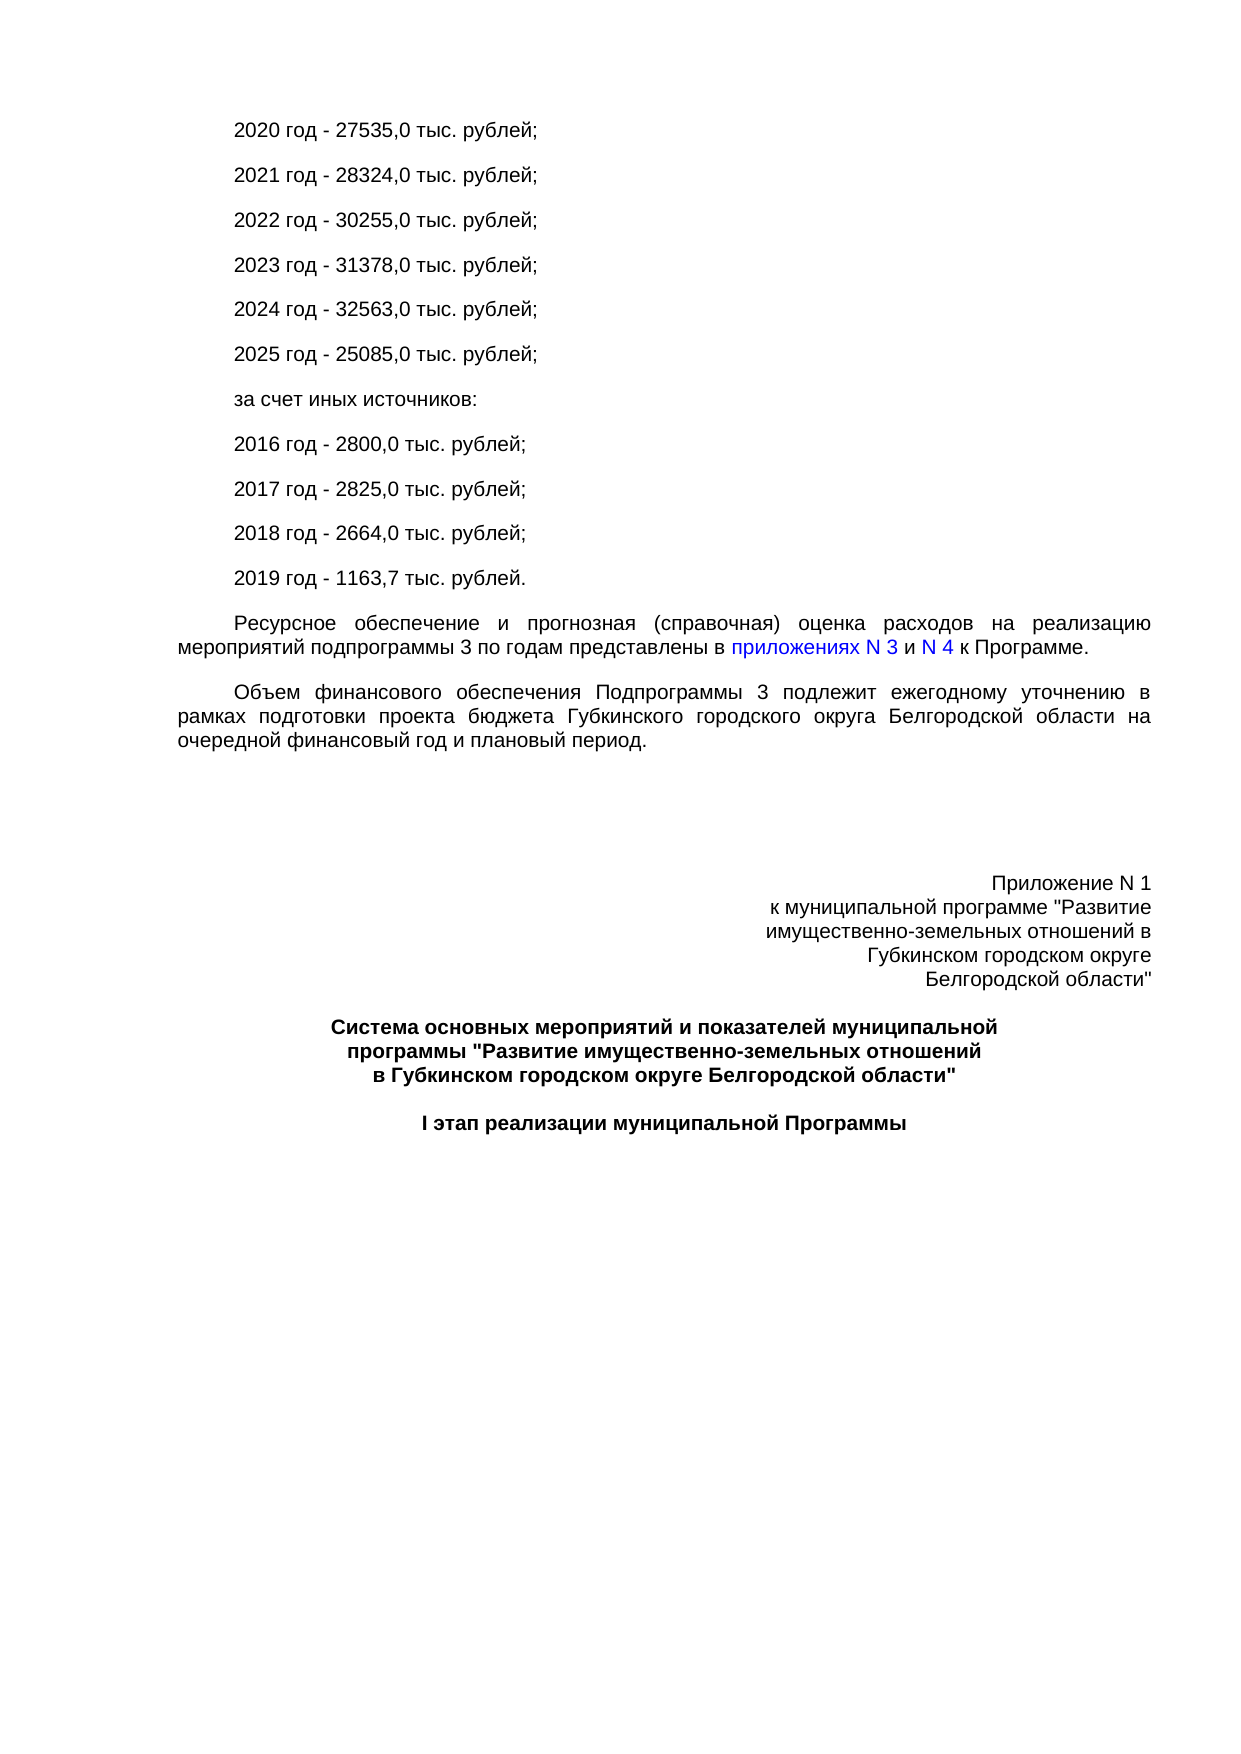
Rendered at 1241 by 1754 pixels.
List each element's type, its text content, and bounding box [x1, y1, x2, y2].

text за счет иных источников: [177, 387, 1152, 411]
text 2023 год - 31378,0 тыс. рублей; [177, 252, 1152, 276]
text имущественно-земельных отношений в [177, 919, 1152, 943]
text 2025 год - 25085,0 тыс. рублей; [177, 342, 1152, 366]
text 2019 год - 1163,7 тыс. рублей. [177, 566, 1152, 590]
title программы "Развитие имущественно-земельных отношений [177, 1039, 1152, 1063]
title в Губкинском городском округе Белгородской области" [177, 1063, 1152, 1087]
text 2021 год - 28324,0 тыс. рублей; [177, 163, 1152, 187]
text 2016 год - 2800,0 тыс. рублей; [177, 432, 1152, 456]
text Губкинском городском округе [177, 943, 1152, 967]
title I этап реализации муниципальной Программы [177, 1111, 1152, 1135]
text к муниципальной программе "Развитие [177, 895, 1152, 919]
text 2022 год - 30255,0 тыс. рублей; [177, 208, 1152, 232]
text Ресурсное обеспечение и прогнозная (справочная) оценка расходов на реализацию мероприятий подпрограммы 3 по годам представлены в приложениях N 3 и N 4 к Программе. [177, 611, 1152, 659]
text 2024 год - 32563,0 тыс. рублей; [177, 297, 1152, 321]
text 2020 год - 27535,0 тыс. рублей; [177, 118, 1152, 142]
text Приложение N 1 [177, 871, 1152, 895]
title Система основных мероприятий и показателей муниципальной [177, 1015, 1152, 1039]
text 2018 год - 2664,0 тыс. рублей; [177, 521, 1152, 545]
text Белгородской области" [177, 967, 1152, 991]
text Объем финансового обеспечения Подпрограммы 3 подлежит ежегодному уточнению в рамках подготовки проекта бюджета Губкинского городского округа Белгородской области на очередной финансовый год и плановый период. [177, 679, 1152, 751]
text 2017 год - 2825,0 тыс. рублей; [177, 476, 1152, 500]
